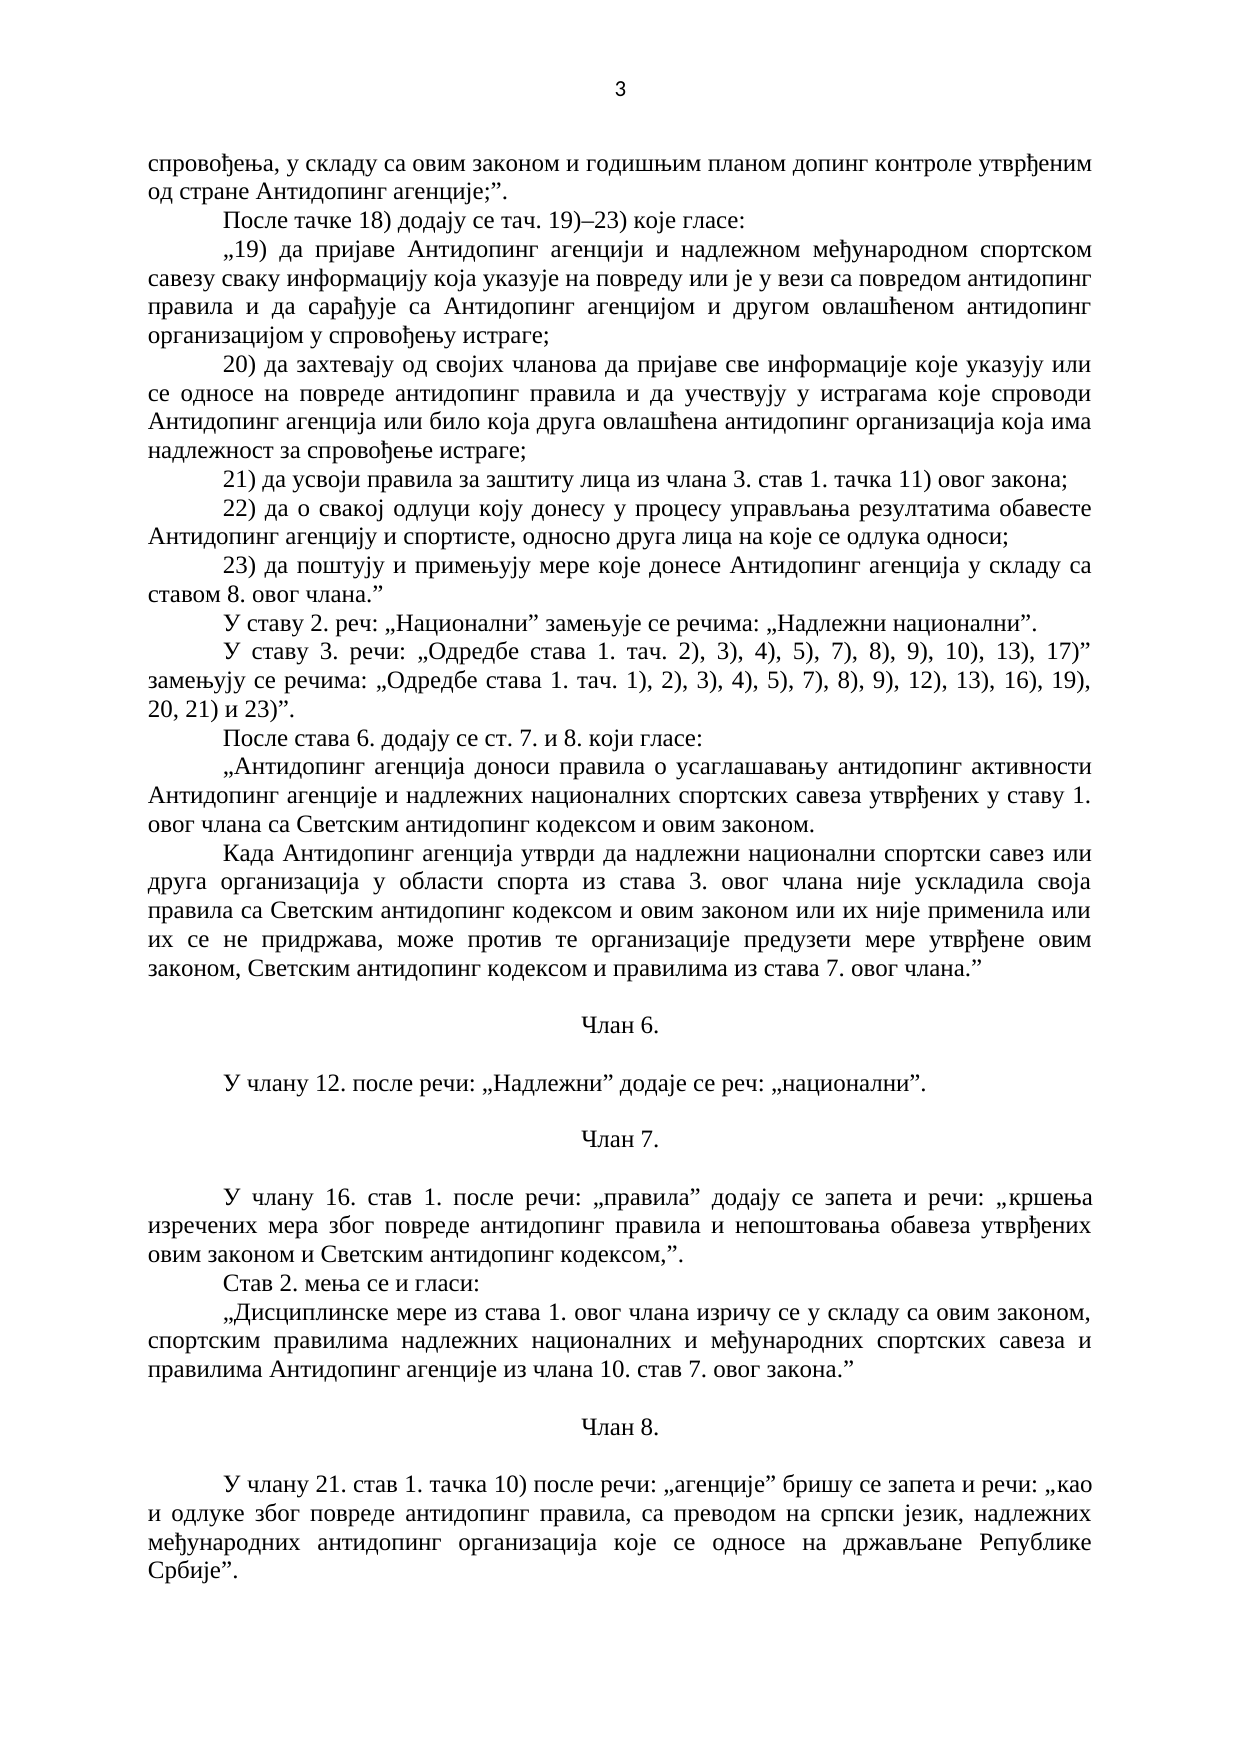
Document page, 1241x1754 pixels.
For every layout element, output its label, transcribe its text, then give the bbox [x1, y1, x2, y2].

text После тачке 18) додају се тач. 19)–23) које гласе: [148, 205, 1093, 234]
text 23) да поштују и примењују мере које донесе Антидопинг агенција у складу са ставом 8. овог члана.ˮ [148, 550, 1093, 608]
text Члан 8. [148, 1412, 1093, 1441]
text „Дисциплинске мере из става 1. овог члана изричу се у складу са овим законом, спортским правилима надлежних националних и међународних спортских савеза и правилима Антидопинг агенције из члана 10. став 7. овог закона.ˮ [148, 1297, 1093, 1383]
text У члану 16. став 1. после речи: „правилаˮ додају се запета и речи: „кршења изречених мера због повреде антидопинг правила и непоштовања обавеза утврђених овим законом и Светским антидопинг кодексом,ˮ. [148, 1182, 1093, 1268]
text „19) да пријаве Антидопинг агенцији и надлежном међународном спортском савезу сваку информацију која указује на повреду или је у вези са повредом антидопинг правила и да сарађује са Антидопинг агенцијом и другом овлашћеном антидопинг организацијом у спровођењу истраге; [148, 234, 1093, 349]
text У члану 12. после речи: „Надлежниˮ додаје се реч: „националниˮ. [148, 1068, 1093, 1096]
text „Антидопинг агенција доноси правила о усаглашавању антидопинг активности Антидопинг агенције и надлежних националних спортских савеза утврђених у ставу 1. овог члана са Светским антидопинг кодексом и овим законом. [148, 751, 1093, 838]
text 20) да захтевају од својих чланова да пријаве све информације које указују или се односе на повреде антидопинг правила и да учествују у истрагама које спроводи Антидопинг агенција или било која друга овлашћена антидопинг организација која има надлежност за спровођење истраге; [148, 349, 1093, 464]
text Став 2. мења се и гласи: [148, 1268, 1093, 1297]
text У ставу 3. речи: „Одредбе става 1. тач. 2), 3), 4), 5), 7), 8), 9), 10), 13), 17)ˮ замењују се речима: „Одредбе става 1. тач. 1), 2), 3), 4), 5), 7), 8), 9), 12), 13), 16), 19), 20, 21) и 23)ˮ. [148, 636, 1093, 723]
text Члан 7. [148, 1124, 1093, 1153]
text 21) да усвоји правила за заштиту лица из члана 3. став 1. тачка 11) овог закона; [148, 464, 1093, 493]
text После става 6. додају се ст. 7. и 8. који гласе: [148, 723, 1093, 751]
text Када Антидопинг агенција утврди да надлежни национални спортски савез или друга организација у области спорта из става 3. овог члана није ускладила своја правила са Светским антидопинг кодексом и овим законом или их није применила или их се не придржава, може против те организације предузети мере утврђене овим законом, Светским антидопинг кодексом и правилима из става 7. овог члана.ˮ [148, 838, 1093, 981]
text Члан 6. [148, 1010, 1093, 1039]
text У члану 21. став 1. тачка 10) после речи: „агенцијеˮ бришу се запета и речи: „као и одлуке због повреде антидопинг правила, са преводом на српски језик, надлежних међународних антидопинг организација које се односе на држављане Републике Србијеˮ. [148, 1469, 1093, 1584]
text У ставу 2. реч: „Националниˮ замењује се речима: „Надлежни националниˮ. [148, 608, 1093, 636]
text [148, 148, 1093, 205]
text 22) да о свакој одлуци коју донесу у процесу управљања резултатима обавесте Антидопинг агенцију и спортисте, односно друга лица на које се одлука односи; [148, 493, 1093, 550]
